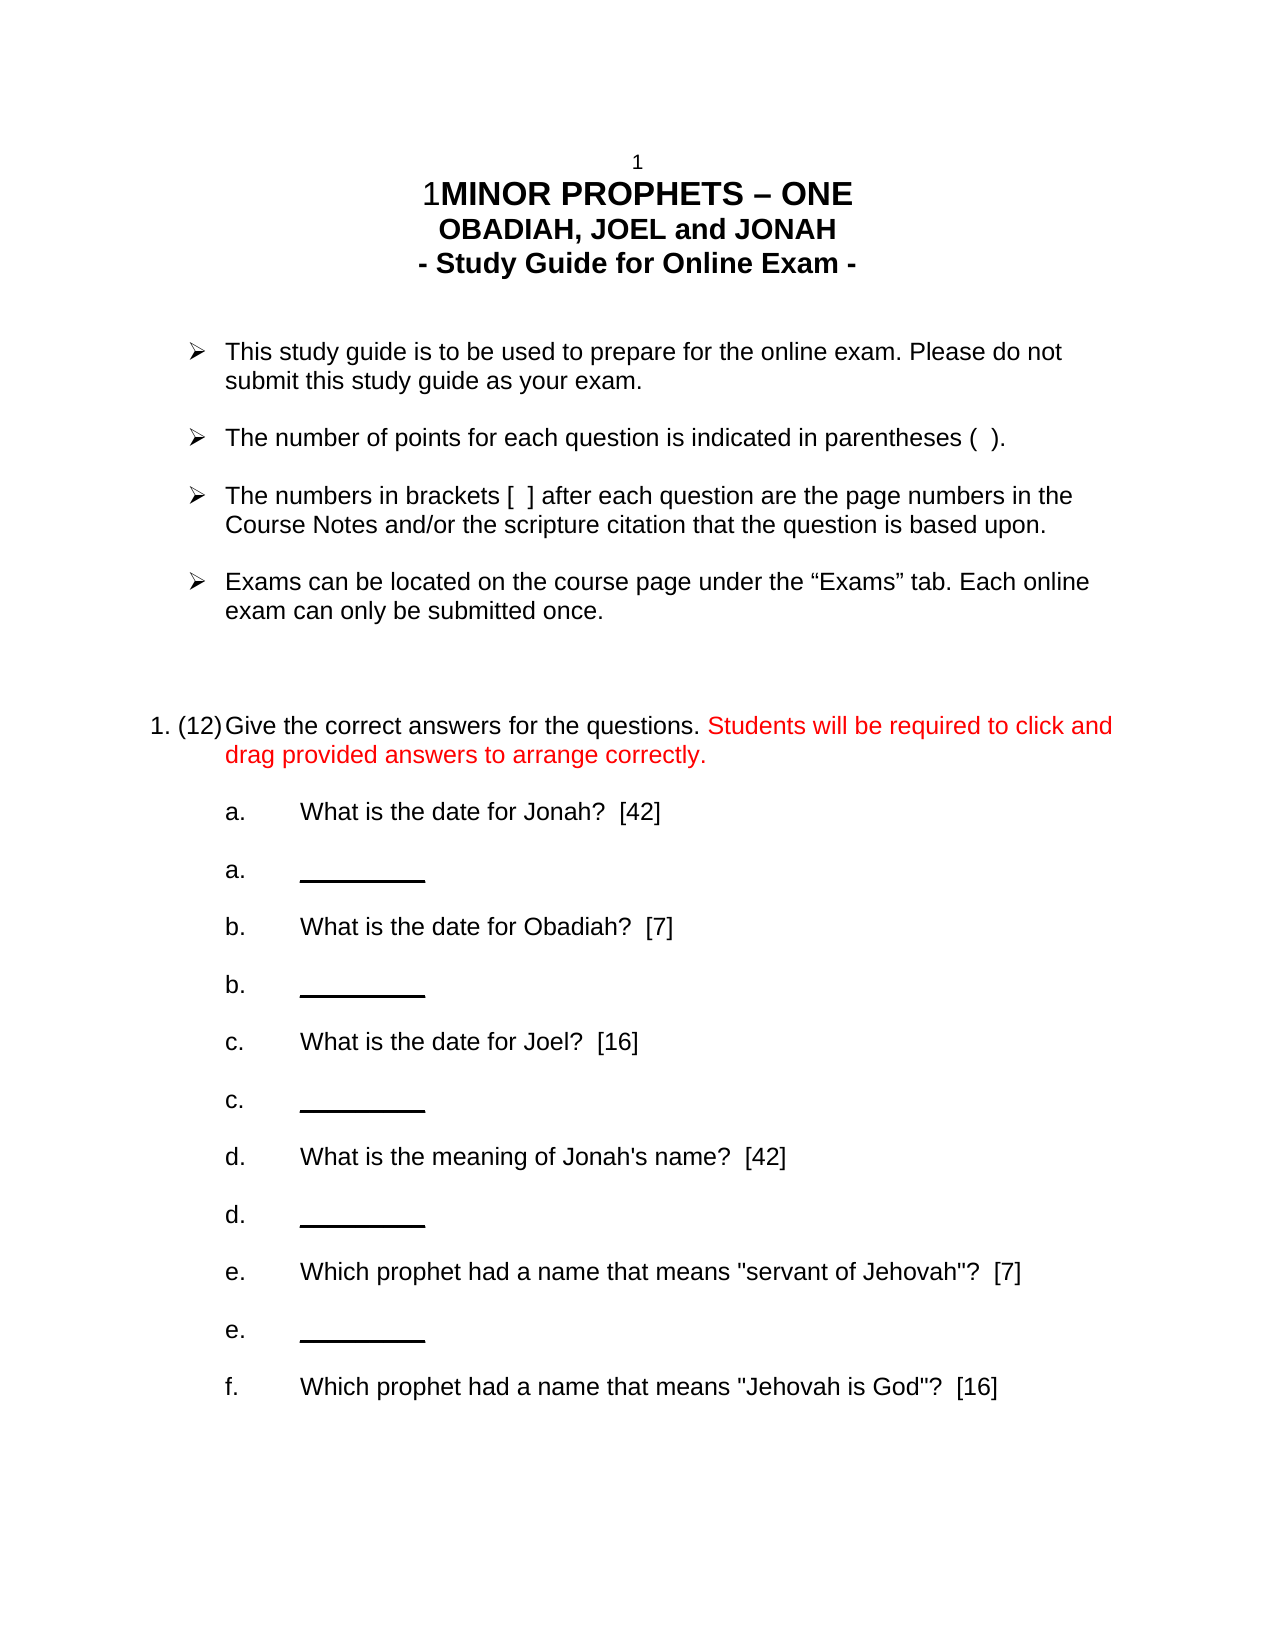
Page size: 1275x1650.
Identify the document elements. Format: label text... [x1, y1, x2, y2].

text b. _________ [150, 970, 1125, 999]
text a. _________ [150, 855, 1125, 884]
list The numbers in brackets [ ] after each question are the page numbers in the Course Notes and/or the scripture citation that the question is based upon. [187, 481, 1125, 538]
text f. Which prophet had a name that means "Jehovah is God"? [16] [150, 1372, 1125, 1401]
text OBADIAH, JOEL and JONAH [150, 212, 1125, 246]
text a. What is the date for Jonah? [42] [150, 797, 1125, 826]
text c. What is the date for Joel? [16] [150, 1027, 1125, 1056]
text e. _________ [150, 1314, 1125, 1343]
list The number of points for each question is indicated in parentheses ( ). [187, 423, 1125, 452]
text c. _________ [150, 1084, 1125, 1113]
text b. What is the date for Obadiah? [7] [150, 912, 1125, 941]
text d. _________ [150, 1199, 1125, 1228]
list This study guide is to be used to prepare for the online exam. Please do not submit this study guide as your exam. [187, 337, 1125, 394]
text - Study Guide for Online Exam - [150, 246, 1125, 279]
text d. What is the meaning of Jonah's name? [42] [150, 1142, 1125, 1171]
text MINOR PROPHETS – ONE [150, 150, 1125, 212]
text e. Which prophet had a name that means "servant of Jehovah"? [7] [150, 1257, 1125, 1286]
text 1. (12) Give the correct answers for the questions. Students will be required to click and drag provided answers to arrange correctly. [150, 711, 1125, 769]
list Exams can be located on the course page under the “Exams” tab. Each online exam can only be submitted once. [187, 567, 1125, 625]
